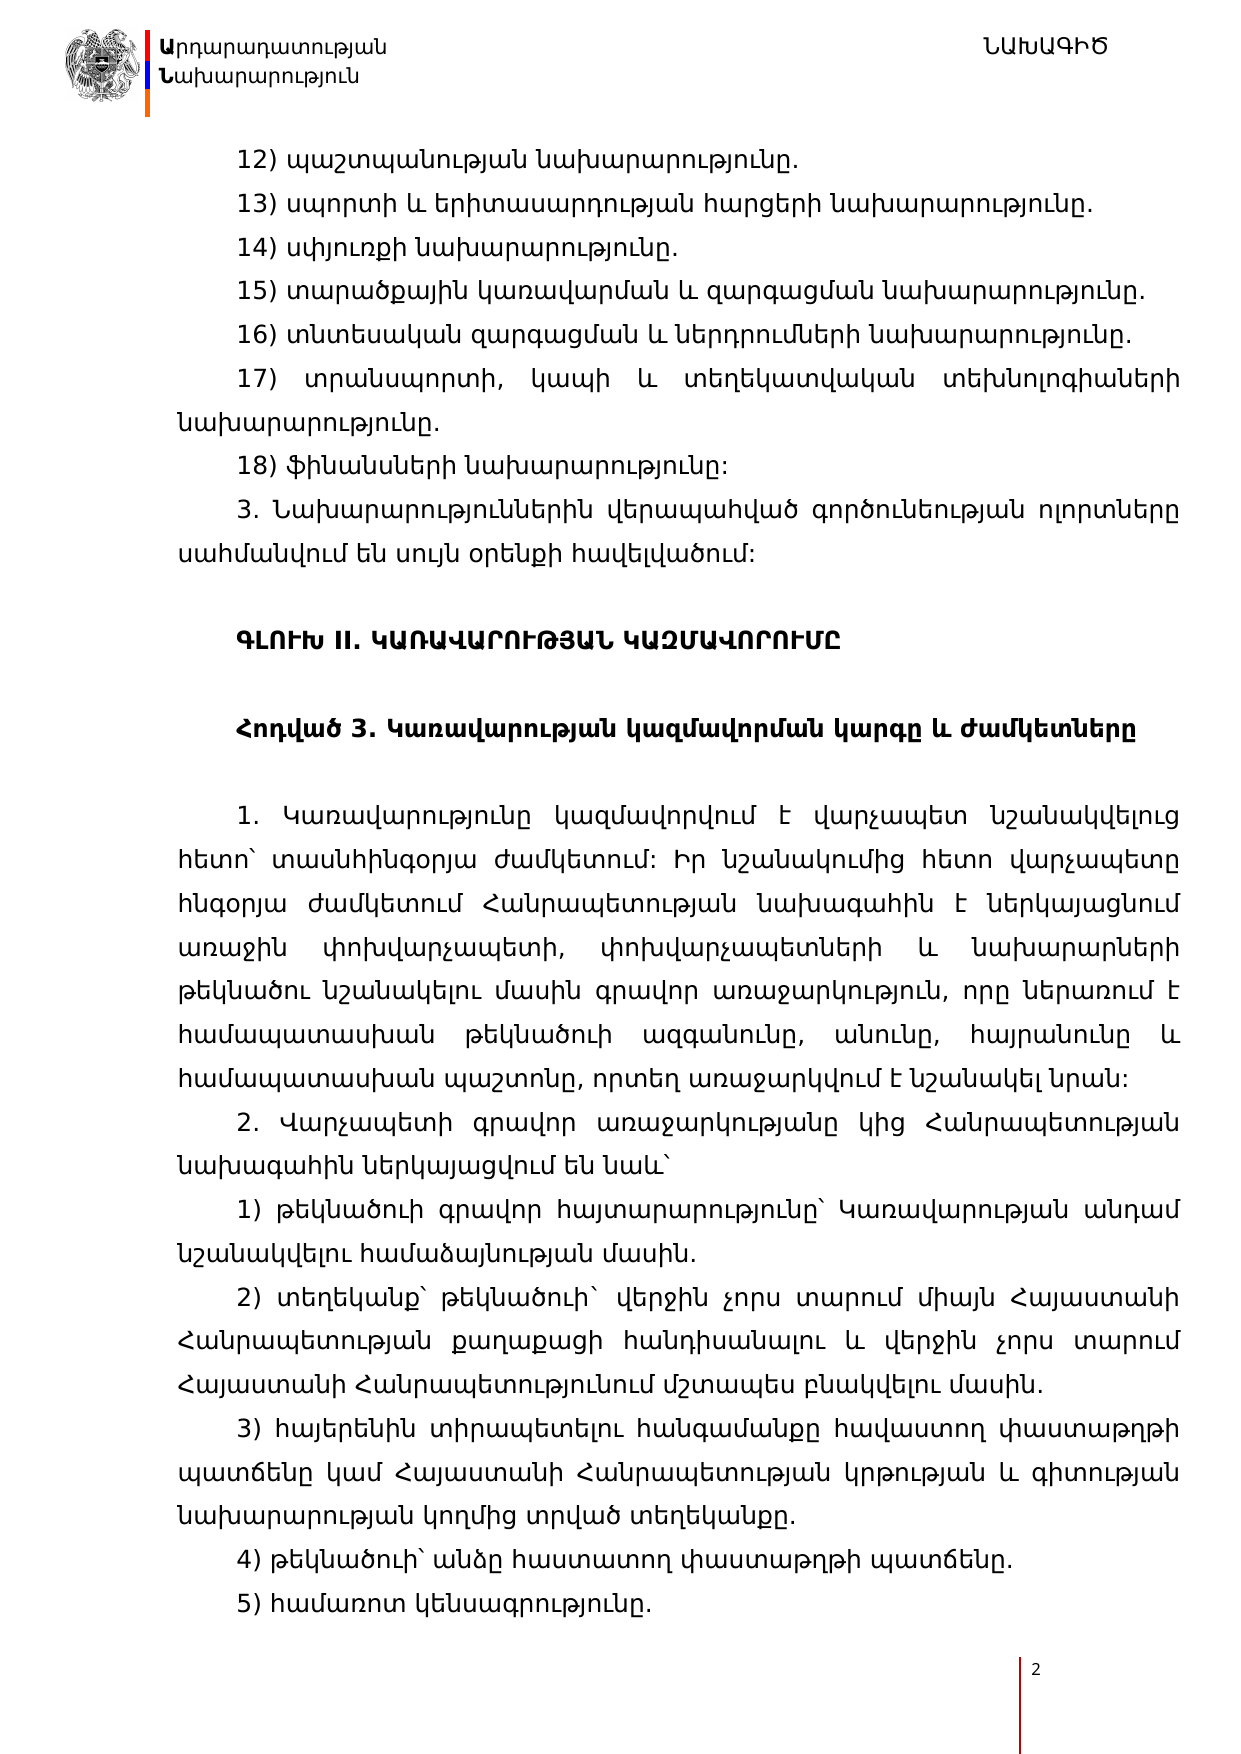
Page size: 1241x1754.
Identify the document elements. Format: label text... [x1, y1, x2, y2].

text 4) թեկնածուի՝ անձը հաստատող փաստաթղթի պատճենը. [177, 1545, 1181, 1574]
text 1. Կառավարությունը կազմավորվում է վարչապետ նշանակվելուց հետո՝ տասնհինգօրյա ժամկետում: Իր նշանակումից հետո վարչապետը հնգօրյա ժամկետում Հանրապետության նախագահին է ներկայացնում առաջին փոխվարչապետի, փոխվարչապետների և նախարարների թեկնածու նշանակելու մասին գրավոր առաջարկություն, որը ներառում է համապատասխան թեկնածուի ազգանունը, անունը, հայրանունը և համապատասխան պաշտոնը, որտեղ առաջարկվում է նշանակել նրան: [177, 802, 1181, 1093]
text 3) հայերենին տիրապետելու հանգամանքը հավաստող փաստաթղթի պատճենը կամ Հայաստանի Հանրապետության կրթության և գիտության նախարարության կողմից տրված տեղեկանքը. [177, 1414, 1181, 1531]
text 2. Վարչապետի գրավոր առաջարկությանը կից Հանրապետության նախագահին ներկայացվում են նաև՝ [177, 1108, 1181, 1181]
text 17) տրանսպորտի, կապի և տեղեկատվական տեխնոլոգիաների նախարարությունը. [177, 364, 1181, 437]
text 15) տարածքային կառավարման և զարգացման նախարարությունը. [177, 277, 1181, 306]
text 2) տեղեկանք՝ թեկնածուի` վերջին չորս տարում միայն Հայաստանի Հանրապետության քաղաքացի հանդիսանալու և վերջին չորս տարում Հայաստանի Հանրապետությունում մշտապես բնակվելու մասին. [177, 1283, 1181, 1399]
text Հոդված 3. Կառավարության կազմավորման կարգը և ժամկետները [177, 714, 1181, 743]
text 12) պաշտպանության նախարարությունը. [177, 145, 1181, 174]
picture [64, 28, 140, 102]
text 16) տնտեսական զարգացման և ներդրումների նախարարությունը. [177, 320, 1181, 349]
text 18) ֆինանսների նախարարությունը: [177, 452, 1181, 481]
text 13) սպորտի և երիտասարդության հարցերի նախարարությունը. [177, 189, 1181, 218]
text 1) թեկնածուի գրավոր հայտարարությունը՝ Կառավարության անդամ նշանակվելու համաձայնության մասին. [177, 1195, 1181, 1268]
text 5) համառոտ կենսագրությունը. [177, 1589, 1181, 1618]
text 3. Նախարարություններին վերապահված գործունեության ոլորտները սահմանվում են սույն օրենքի հավելվածում: [177, 495, 1181, 568]
text 14) սփյուռքի նախարարությունը. [177, 233, 1181, 262]
text ԳԼՈՒԽ II. ԿԱՌԱՎԱՐՈՒԹՅԱՆ ԿԱԶՄԱՎՈՐՈՒՄԸ [177, 627, 1181, 656]
